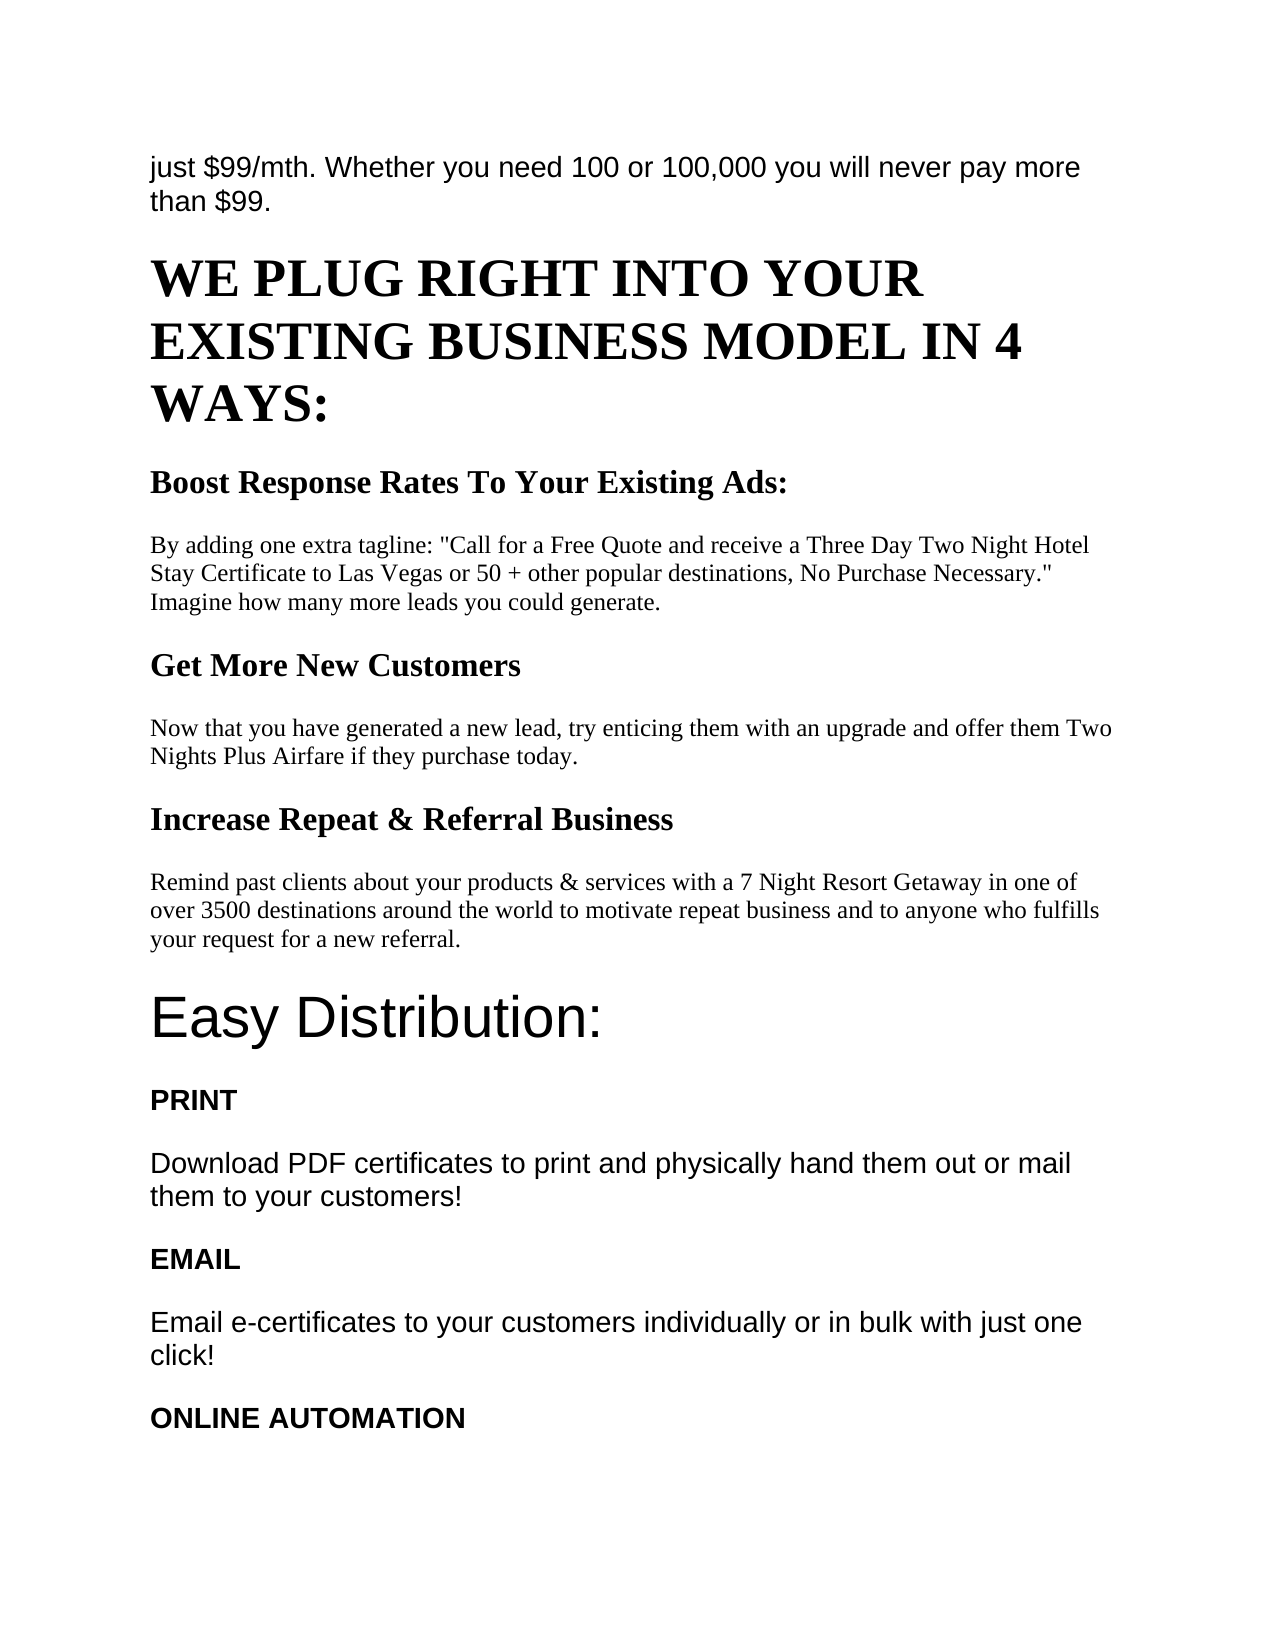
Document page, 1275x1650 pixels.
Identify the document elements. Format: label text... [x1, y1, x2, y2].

text Boost Response Rates To Your Existing Ads: [150, 462, 1125, 501]
text ONLINE AUTOMATION [150, 1401, 1125, 1434]
text Remind past clients about your products & services with a 7 Night Resort Getaway in one of over 3500 destinations around the world to motivate repeat business and to anyone who fulfills your request for a new referral. [150, 867, 1125, 953]
text EMAIL [150, 1242, 1125, 1275]
text Email e-certificates to your customers individually or in bulk with just one click! [150, 1304, 1125, 1372]
text Get More New Customers [150, 645, 1125, 683]
text Now that you have generated a new lead, try enticing them with an upgrade and offer them Two Nights Plus Airfare if they purchase today. [150, 713, 1125, 770]
text Download PDF certificates to print and physically hand them out or mail them to your customers! [150, 1146, 1125, 1213]
text WE PLUG RIGHT INTO YOUR EXISTING BUSINESS MODEL IN 4 WAYS: [150, 246, 1125, 433]
text Increase Repeat & Referral Business [150, 799, 1125, 838]
text Easy Distribution: PRINT [150, 982, 1125, 1116]
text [150, 150, 1125, 217]
text By adding one extra tagline: "Call for a Free Quote and receive a Three Day Two Night Hotel Stay Certificate to Las Vegas or 50 + other popular destinations, No Purchase Necessary." Imagine how many more leads you could generate. [150, 530, 1125, 616]
